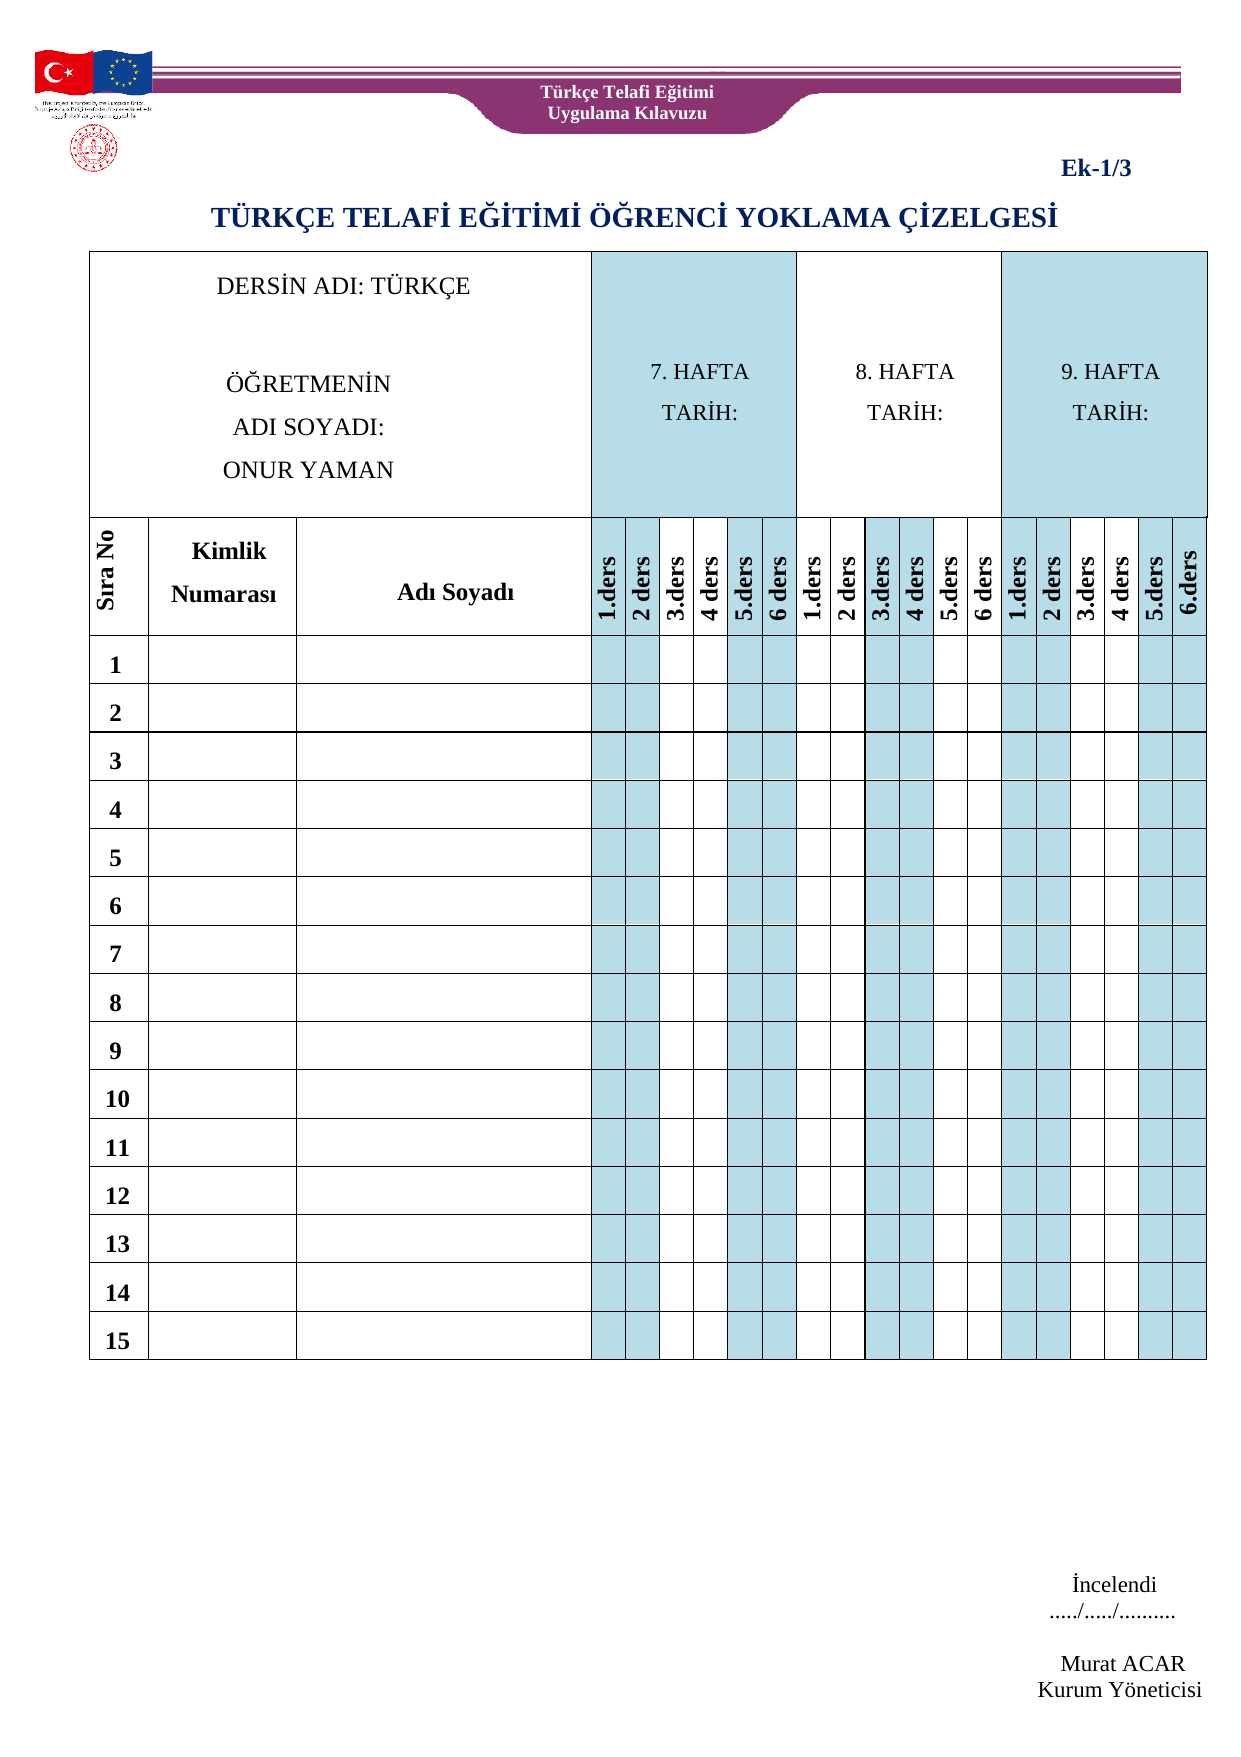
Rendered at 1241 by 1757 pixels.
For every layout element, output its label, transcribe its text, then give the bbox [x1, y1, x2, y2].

table_cell 13 [90, 1215, 148, 1262]
table_cell [149, 877, 296, 924]
table_cell [831, 1263, 864, 1311]
table_cell [968, 926, 1001, 973]
table_cell [1173, 974, 1206, 1021]
table_cell [934, 1070, 967, 1118]
table_cell [797, 636, 830, 683]
table_cell [694, 1119, 727, 1166]
table_cell [626, 1312, 659, 1359]
table_cell [1002, 829, 1036, 876]
table_cell [297, 1312, 591, 1359]
table_cell [797, 1263, 830, 1311]
table_cell [1139, 733, 1172, 779]
table_cell [149, 1312, 296, 1359]
table_cell [1139, 1263, 1172, 1311]
table_cell [1071, 974, 1104, 1021]
table_cell [660, 829, 693, 876]
table_cell [763, 781, 796, 828]
table_cell [1037, 1215, 1070, 1262]
table_cell [592, 1119, 625, 1166]
table_cell [831, 733, 864, 779]
table_cell [626, 829, 659, 876]
table_cell [728, 974, 762, 1021]
table_cell [968, 829, 1001, 876]
table_cell [934, 829, 967, 876]
table_cell [1105, 974, 1138, 1021]
table_cell [592, 1312, 625, 1359]
table_cell [660, 1022, 693, 1069]
table_cell [694, 1215, 727, 1262]
table_cell [626, 684, 659, 731]
table_cell [831, 636, 864, 683]
table_cell [1002, 733, 1036, 779]
table_cell 2 ders [831, 518, 864, 635]
table_cell [763, 1167, 796, 1214]
table_cell 9 [90, 1022, 148, 1069]
table_cell [297, 1070, 591, 1118]
table_header 9. HAFTA TARİH: [1002, 252, 1207, 517]
table_cell 12 [90, 1167, 148, 1214]
table_cell [900, 1215, 933, 1262]
table_cell [866, 1070, 899, 1118]
table_cell [866, 877, 899, 924]
table_cell [728, 684, 762, 731]
table_cell [934, 926, 967, 973]
table_cell [1071, 1070, 1104, 1118]
table_cell 6 ders [968, 518, 1001, 635]
table_cell [297, 781, 591, 828]
table_cell [797, 781, 830, 828]
table_cell [831, 974, 864, 1021]
table_cell [900, 636, 933, 683]
table_cell [797, 1070, 830, 1118]
table_cell [1105, 877, 1138, 924]
table_cell [149, 974, 296, 1021]
table_cell [900, 829, 933, 876]
table_cell [797, 974, 830, 1021]
table_cell 5.ders [1139, 518, 1172, 635]
table_cell [149, 926, 296, 973]
table_cell [626, 1215, 659, 1262]
table_cell [900, 974, 933, 1021]
table_cell [297, 1215, 591, 1262]
table_cell [934, 974, 967, 1021]
table_cell [866, 781, 899, 828]
table_cell [1139, 1167, 1172, 1214]
table_cell [1139, 1119, 1172, 1166]
table_cell [728, 636, 762, 683]
table_cell [694, 1167, 727, 1214]
table_cell [1105, 829, 1138, 876]
table_cell [1002, 684, 1036, 731]
table_cell 5.ders [934, 518, 967, 635]
table_cell [900, 1119, 933, 1166]
table_cell [1139, 781, 1172, 828]
table_cell [1173, 1022, 1206, 1069]
table_cell [1071, 1263, 1104, 1311]
table_cell [900, 877, 933, 924]
table_cell [797, 877, 830, 924]
table_cell [1105, 1263, 1138, 1311]
table_cell [592, 733, 625, 779]
table_cell [866, 1167, 899, 1214]
table_cell 10 [90, 1070, 148, 1118]
table_cell [728, 1215, 762, 1262]
table_cell [831, 1312, 864, 1359]
table_cell [149, 733, 296, 779]
table_cell [1173, 1119, 1206, 1166]
table_cell [694, 733, 727, 779]
table_cell [1071, 829, 1104, 876]
table_cell [797, 733, 830, 779]
table_cell [694, 1312, 727, 1359]
table_header 7. HAFTA TARİH: [592, 252, 796, 517]
table_cell 1.ders [1002, 518, 1036, 635]
table_cell [797, 829, 830, 876]
table_cell [728, 877, 762, 924]
table_cell [728, 781, 762, 828]
table_cell [1071, 636, 1104, 683]
table_cell [1002, 974, 1036, 1021]
table_cell [1105, 926, 1138, 973]
table_cell [626, 733, 659, 779]
table_cell [1173, 1215, 1206, 1262]
table_cell [728, 1263, 762, 1311]
text TÜRKÇE TELAFİ EĞİTİMİ ÖĞRENCİ YOKLAMA ÇİZELGESİ [153, 201, 1116, 234]
table_cell [1071, 684, 1104, 731]
table_cell [866, 1119, 899, 1166]
table_cell [728, 733, 762, 779]
table_cell [694, 974, 727, 1021]
table_cell [297, 684, 591, 731]
table_cell [660, 684, 693, 731]
table_cell [660, 974, 693, 1021]
table_cell [900, 684, 933, 731]
table_cell [934, 1022, 967, 1069]
table_cell [592, 877, 625, 924]
table_cell [1002, 1215, 1036, 1262]
table_cell [626, 1263, 659, 1311]
table_cell [1002, 1263, 1036, 1311]
table_cell [797, 684, 830, 731]
table_cell [934, 1312, 967, 1359]
table_cell [900, 926, 933, 973]
table_cell 1 [90, 636, 148, 683]
table_cell [1037, 684, 1070, 731]
table_cell [592, 1070, 625, 1118]
table_cell [763, 1022, 796, 1069]
table_cell [831, 877, 864, 924]
table_cell [1173, 1167, 1206, 1214]
table_cell [1173, 781, 1206, 828]
table_cell [934, 1263, 967, 1311]
table_cell [1173, 636, 1206, 683]
table_header 8. HAFTA TARİH: [797, 252, 1001, 517]
table_cell [728, 1022, 762, 1069]
table_cell [592, 829, 625, 876]
table_cell [968, 733, 1001, 779]
table_cell 4 ders [694, 518, 727, 635]
table_cell [1071, 877, 1104, 924]
table_cell [297, 926, 591, 973]
table_cell [592, 926, 625, 973]
table_cell [1105, 733, 1138, 779]
table_cell [694, 781, 727, 828]
table_cell [797, 1215, 830, 1262]
table_cell [297, 733, 591, 779]
table_cell [1071, 1022, 1104, 1069]
table_cell [1139, 877, 1172, 924]
table_cell [1105, 1119, 1138, 1166]
table_cell [694, 926, 727, 973]
table_cell [694, 1070, 727, 1118]
table_cell [592, 1215, 625, 1262]
table_cell [626, 1070, 659, 1118]
table_cell [592, 1167, 625, 1214]
table_cell [297, 1119, 591, 1166]
table_cell 14 [90, 1263, 148, 1311]
table_cell [149, 636, 296, 683]
table_cell [763, 1119, 796, 1166]
table_cell [694, 829, 727, 876]
table_cell [968, 1167, 1001, 1214]
table_cell [866, 829, 899, 876]
table_cell [1037, 974, 1070, 1021]
table_cell [866, 1022, 899, 1069]
table_cell [694, 684, 727, 731]
table_cell [797, 1312, 830, 1359]
table_cell [1037, 1167, 1070, 1214]
table_cell [1173, 1312, 1206, 1359]
table_cell [592, 636, 625, 683]
table_cell [763, 829, 796, 876]
table_cell 6 ders [763, 518, 796, 635]
table_cell [297, 1263, 591, 1311]
table_cell [968, 1215, 1001, 1262]
table_cell [1139, 1312, 1172, 1359]
table_cell [797, 926, 830, 973]
table_cell [1071, 1312, 1104, 1359]
table_cell [660, 1312, 693, 1359]
table_cell [831, 829, 864, 876]
table_cell [1105, 781, 1138, 828]
table_cell [1139, 1022, 1172, 1069]
table_cell [297, 636, 591, 683]
table_cell [866, 636, 899, 683]
table_cell [1002, 781, 1036, 828]
table_cell [934, 636, 967, 683]
table_cell Kimlik Numarası [149, 518, 296, 635]
table_cell [626, 1119, 659, 1166]
table_cell 5 [90, 829, 148, 876]
table_cell [592, 1263, 625, 1311]
table_cell [934, 781, 967, 828]
table_cell [1139, 1215, 1172, 1262]
table_cell 1.ders [797, 518, 830, 635]
table_cell 8 [90, 974, 148, 1021]
table_cell 11 [90, 1119, 148, 1166]
table_cell [1037, 733, 1070, 779]
table_cell [297, 1167, 591, 1214]
table_cell [1105, 1215, 1138, 1262]
table_cell [797, 1167, 830, 1214]
table_cell [900, 781, 933, 828]
table_cell 2 [90, 684, 148, 731]
table_cell [660, 926, 693, 973]
table_cell [934, 684, 967, 731]
table_cell [1037, 1312, 1070, 1359]
table_cell [1173, 926, 1206, 973]
table_cell [1071, 926, 1104, 973]
table_cell [900, 1167, 933, 1214]
table_cell [763, 1215, 796, 1262]
table_cell [1037, 1022, 1070, 1069]
table_cell [149, 684, 296, 731]
table_cell [1139, 636, 1172, 683]
table_cell [866, 1312, 899, 1359]
table_cell [660, 1215, 693, 1262]
table_cell [1105, 1167, 1138, 1214]
table_cell [149, 829, 296, 876]
table_cell [660, 781, 693, 828]
table_cell 3 [90, 733, 148, 779]
table_cell [592, 684, 625, 731]
table_cell [1037, 877, 1070, 924]
table_cell [763, 926, 796, 973]
table_cell [831, 1215, 864, 1262]
table_cell [297, 877, 591, 924]
table_cell 3.ders [866, 518, 899, 635]
table_cell [968, 1312, 1001, 1359]
table_cell [694, 636, 727, 683]
table_cell [626, 926, 659, 973]
table_cell 2 ders [626, 518, 659, 635]
table_cell [1071, 1215, 1104, 1262]
table_cell [1105, 684, 1138, 731]
table_cell [968, 636, 1001, 683]
table_cell [763, 1312, 796, 1359]
table_cell [149, 1022, 296, 1069]
table_cell [934, 1167, 967, 1214]
table_cell [1105, 636, 1138, 683]
table_cell [900, 733, 933, 779]
table_cell 6.ders [1173, 518, 1206, 635]
table_cell [1037, 1263, 1070, 1311]
table_cell 2 ders [1037, 518, 1070, 635]
table_cell [763, 1070, 796, 1118]
table_cell [1002, 926, 1036, 973]
table_header DERSİN ADI: TÜRKÇE ÖĞRETMENİN ADI SOYADI: ONUR YAMAN [90, 252, 591, 517]
table_cell [934, 1215, 967, 1262]
table_cell [297, 1022, 591, 1069]
table_cell [934, 1119, 967, 1166]
table_cell [728, 829, 762, 876]
table_cell [1002, 1119, 1036, 1166]
table_cell 15 [90, 1312, 148, 1359]
table_cell [1105, 1022, 1138, 1069]
table_cell [934, 733, 967, 779]
table_cell [1139, 684, 1172, 731]
table_cell [1173, 733, 1206, 779]
table_cell [1037, 926, 1070, 973]
table_cell [660, 877, 693, 924]
table_cell [1002, 1167, 1036, 1214]
table_cell [1037, 1070, 1070, 1118]
table_cell [660, 1119, 693, 1166]
table_cell [660, 1263, 693, 1311]
table_cell [1037, 1119, 1070, 1166]
table_cell [1002, 636, 1036, 683]
table_cell [149, 1167, 296, 1214]
table_cell [1173, 1070, 1206, 1118]
table_cell [1139, 1070, 1172, 1118]
table_cell [1071, 1119, 1104, 1166]
table_cell [626, 1022, 659, 1069]
table_cell [694, 1263, 727, 1311]
table_cell [728, 1167, 762, 1214]
table_cell [900, 1070, 933, 1118]
table_cell [831, 1167, 864, 1214]
table_cell [900, 1022, 933, 1069]
table_cell 4 [90, 781, 148, 828]
table_cell [763, 684, 796, 731]
table_cell [728, 926, 762, 973]
table_cell [968, 1263, 1001, 1311]
table_cell [626, 781, 659, 828]
table_cell [728, 1119, 762, 1166]
table_cell [626, 1167, 659, 1214]
table_cell [831, 926, 864, 973]
table_cell [866, 1263, 899, 1311]
table_cell 3.ders [1071, 518, 1104, 635]
table_cell [297, 974, 591, 1021]
table_cell [149, 1119, 296, 1166]
table_cell [797, 1022, 830, 1069]
table_cell [763, 733, 796, 779]
table_cell [831, 684, 864, 731]
table_cell [1173, 829, 1206, 876]
table_cell [1173, 684, 1206, 731]
table_cell [763, 636, 796, 683]
table_cell Adı Soyadı [297, 518, 591, 635]
table_cell [968, 877, 1001, 924]
table_cell [694, 1022, 727, 1069]
table_cell [934, 877, 967, 924]
table_cell 6 [90, 877, 148, 924]
table_cell [968, 1070, 1001, 1118]
table_cell [968, 1022, 1001, 1069]
table_cell [968, 684, 1001, 731]
table_cell [660, 1167, 693, 1214]
table_cell [1071, 733, 1104, 779]
table_cell 4 ders [900, 518, 933, 635]
table_cell [968, 974, 1001, 1021]
table_cell [626, 974, 659, 1021]
table_cell [592, 1022, 625, 1069]
table_cell [694, 877, 727, 924]
table_cell [297, 829, 591, 876]
table_cell [831, 1022, 864, 1069]
table_cell [831, 1119, 864, 1166]
table_cell [1071, 781, 1104, 828]
table_cell [866, 926, 899, 973]
table_cell [728, 1312, 762, 1359]
table_cell 1.ders [592, 518, 625, 635]
table_cell [866, 1215, 899, 1262]
table_cell [900, 1312, 933, 1359]
table_cell [660, 636, 693, 683]
table_cell [1071, 1167, 1104, 1214]
table_cell [1105, 1312, 1138, 1359]
table_cell [763, 1263, 796, 1311]
table_cell [900, 1263, 933, 1311]
table_cell [1002, 1022, 1036, 1069]
table_cell [626, 877, 659, 924]
table_cell [831, 781, 864, 828]
table_cell [1173, 877, 1206, 924]
table_cell [968, 1119, 1001, 1166]
table_cell 3.ders [660, 518, 693, 635]
table_cell [626, 636, 659, 683]
table_cell [831, 1070, 864, 1118]
table_cell [1173, 1263, 1206, 1311]
table_cell [592, 974, 625, 1021]
table_cell [1037, 781, 1070, 828]
table_cell Sıra No [90, 518, 148, 635]
table_cell [149, 1215, 296, 1262]
table_cell [149, 781, 296, 828]
table_cell [1139, 926, 1172, 973]
table_cell [592, 781, 625, 828]
table_cell [1002, 1312, 1036, 1359]
table_cell [1002, 877, 1036, 924]
table_cell [866, 974, 899, 1021]
table_cell 4 ders [1105, 518, 1138, 635]
picture [27, 47, 1181, 181]
table_cell [866, 733, 899, 779]
table_cell [149, 1070, 296, 1118]
table_cell [797, 1119, 830, 1166]
table_cell [660, 733, 693, 779]
table_cell 5.ders [728, 518, 762, 635]
table_cell [1002, 1070, 1036, 1118]
table_cell [1105, 1070, 1138, 1118]
table_cell [968, 781, 1001, 828]
table_cell [866, 684, 899, 731]
table_cell [660, 1070, 693, 1118]
table_cell [1037, 636, 1070, 683]
table_cell [763, 877, 796, 924]
table_cell [1139, 829, 1172, 876]
table_cell [728, 1070, 762, 1118]
table_cell [149, 1263, 296, 1311]
table_cell [763, 974, 796, 1021]
table_cell [1139, 974, 1172, 1021]
table_cell 7 [90, 926, 148, 973]
table_cell [1037, 829, 1070, 876]
